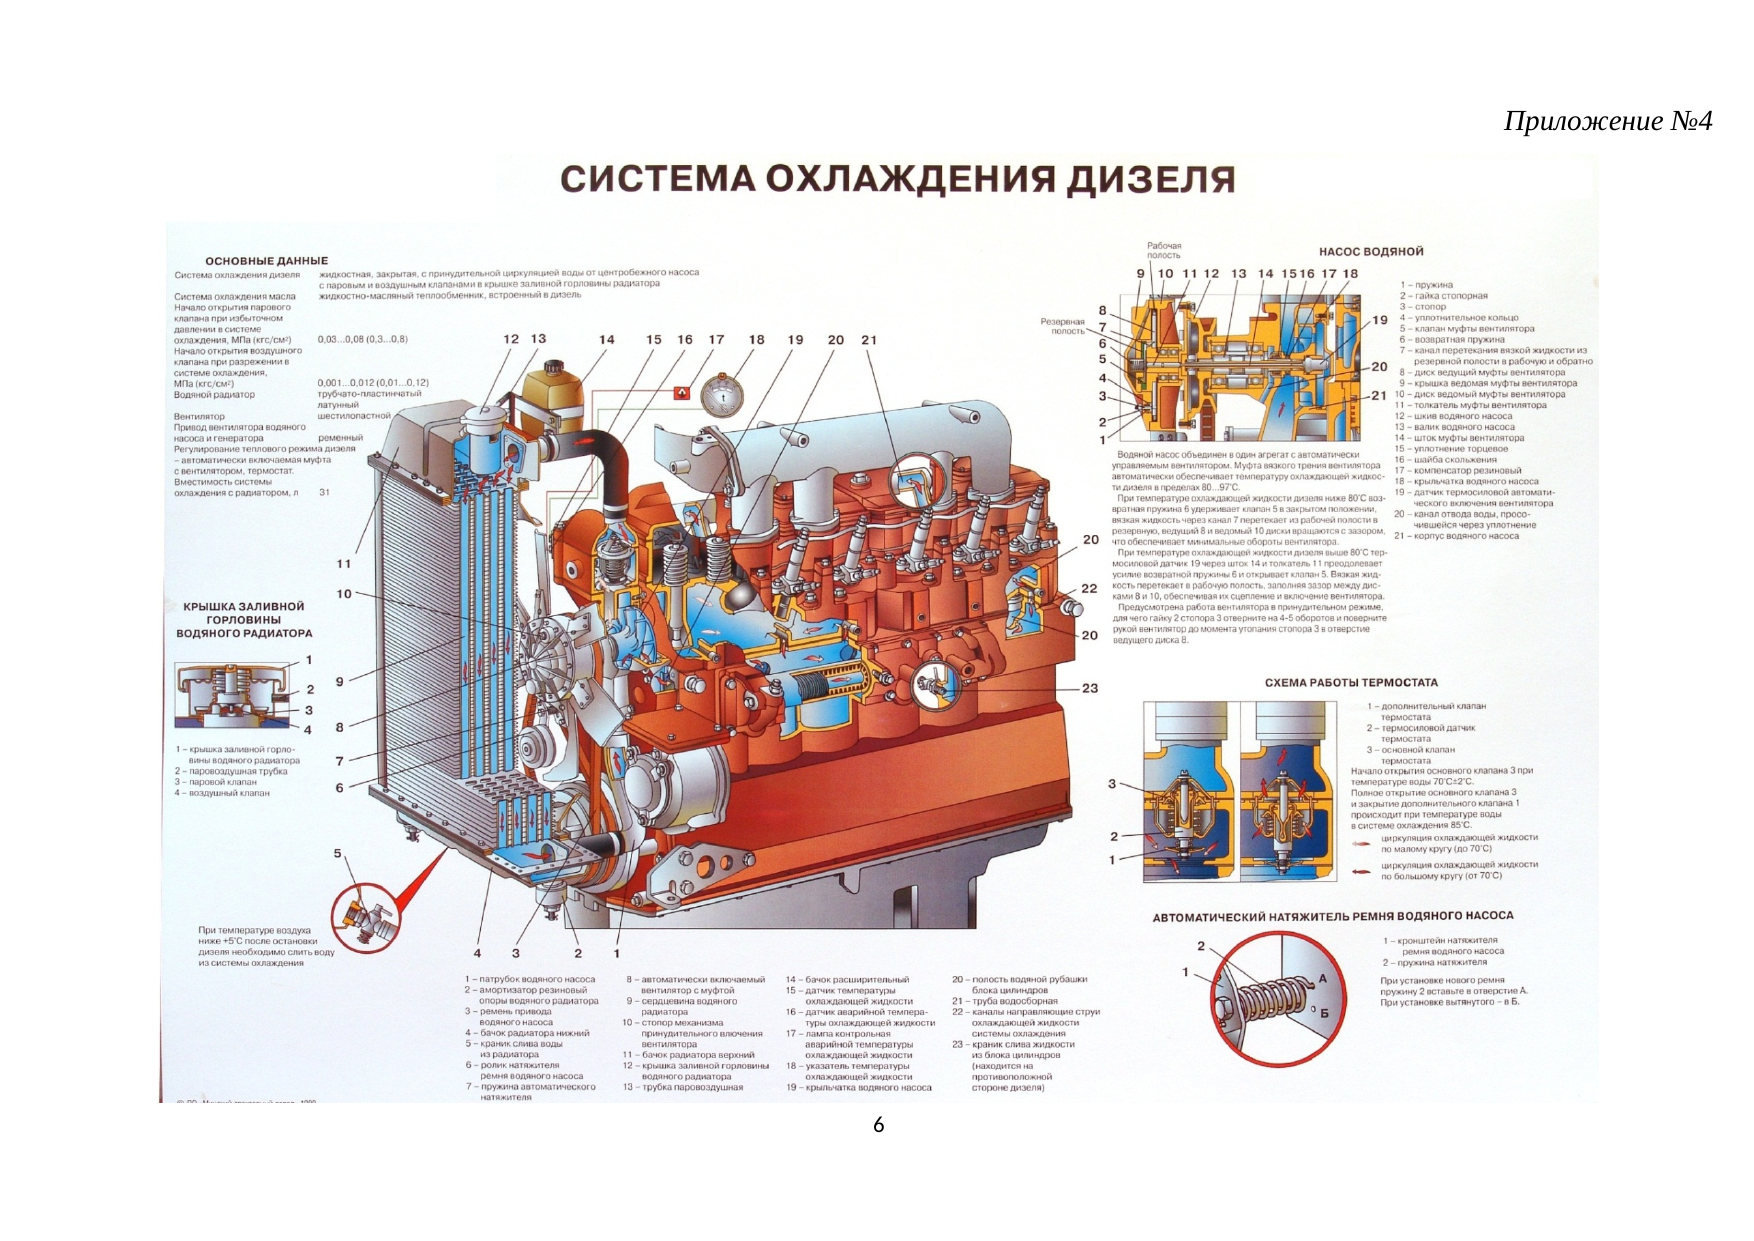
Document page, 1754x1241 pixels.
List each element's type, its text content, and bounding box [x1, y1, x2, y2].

text Приложение №4 [44, 103, 1713, 137]
picture [158, 153, 1599, 1103]
